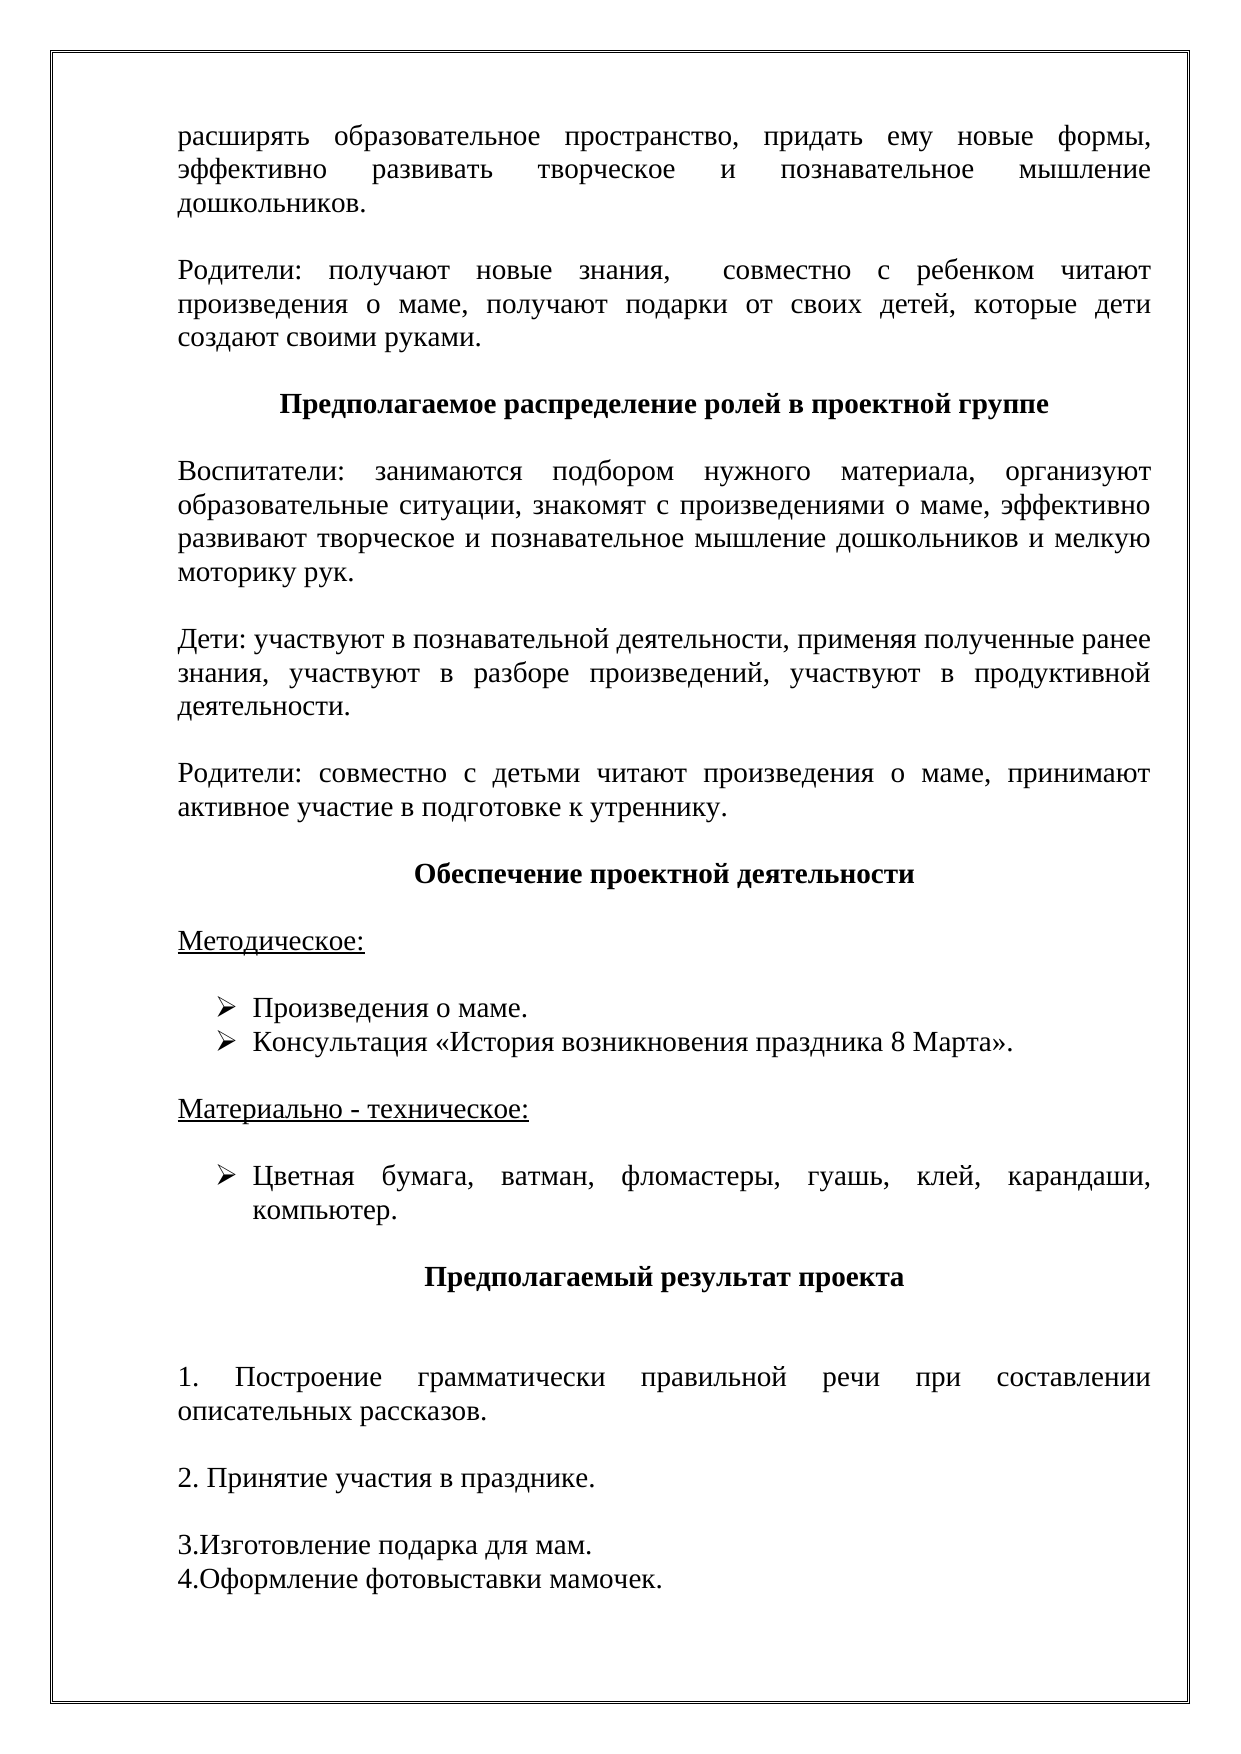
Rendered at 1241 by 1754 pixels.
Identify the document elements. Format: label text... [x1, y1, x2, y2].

list Произведения о маме. [215, 990, 1152, 1024]
text Родители: совместно с детьми читают произведения о маме, принимают активное участие в подготовке к утреннику. [177, 755, 1152, 822]
text Родители: получают новые знания, совместно с ребенком читают произведения о маме, получают подарки от своих детей, которые дети создают своими руками. [177, 252, 1152, 353]
list Цветная бумага, ватман, фломастеры, гуашь, клей, карандаши, компьютер. [215, 1158, 1152, 1225]
text 1. Построение грамматически правильной речи при составлении описательных рассказов. [177, 1359, 1152, 1427]
text Предполагаемое распределение ролей в проектной группе [177, 386, 1152, 420]
text Методическое: [177, 923, 1152, 957]
text Дети: участвуют в познавательной деятельности, применяя полученные ранее знания, участвуют в разборе произведений, участвуют в продуктивной деятельности. [177, 621, 1152, 722]
list Консультация «История возникновения праздника 8 Марта». [215, 1024, 1152, 1057]
text Воспитатели: занимаются подбором нужного материала, организуют образовательные ситуации, знакомят с произведениями о маме, эффективно развивают творческое и познавательное мышление дошкольников и мелкую моторику рук. [177, 453, 1152, 588]
text 4.Оформление фотовыставки мамочек. [177, 1561, 1152, 1594]
text 3.Изготовление подарка для мам. [177, 1527, 1152, 1561]
text Обеспечение проектной деятельности [177, 856, 1152, 889]
text Материально - техническое: [177, 1091, 1152, 1124]
text Предполагаемый результат проекта [177, 1259, 1152, 1292]
text 2. Принятие участия в празднике. [177, 1460, 1152, 1494]
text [177, 118, 1152, 219]
